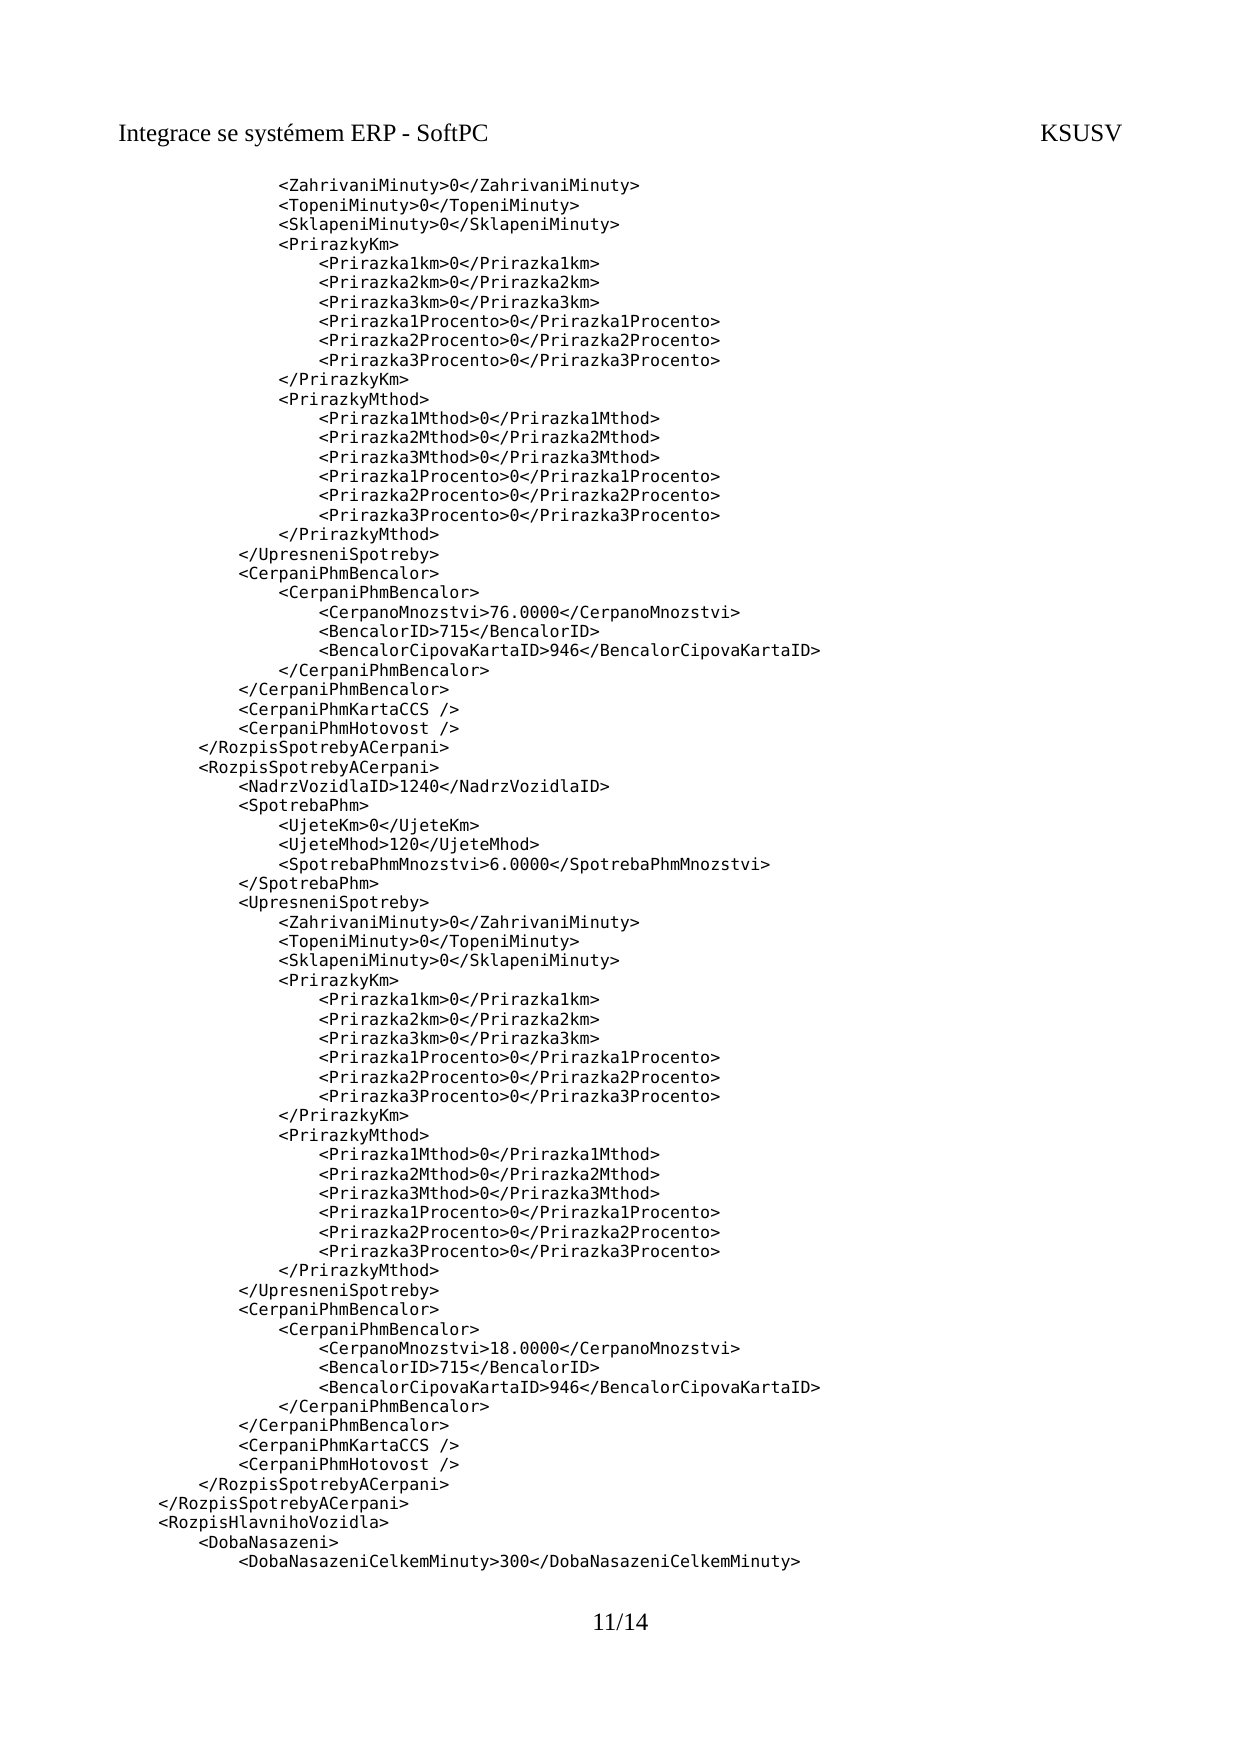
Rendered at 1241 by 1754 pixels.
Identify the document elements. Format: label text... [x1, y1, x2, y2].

text <CerpanoMnozstvi>76.0000</CerpanoMnozstvi> [118, 603, 1122, 622]
text <DobaNasazeniCelkemMinuty>300</DobaNasazeniCelkemMinuty> [118, 1552, 1122, 1571]
text <CerpanoMnozstvi>18.0000</CerpanoMnozstvi> [118, 1339, 1122, 1358]
text <CerpaniPhmKartaCCS /> [118, 699, 1122, 719]
text <Prirazka3Mthod>0</Prirazka3Mthod> [118, 448, 1122, 467]
text <Prirazka1Procento>0</Prirazka1Procento> [118, 467, 1122, 486]
text <TopeniMinuty>0</TopeniMinuty> [118, 196, 1122, 215]
text <BencalorCipovaKartaID>946</BencalorCipovaKartaID> [118, 1378, 1122, 1397]
text <Prirazka1Mthod>0</Prirazka1Mthod> [118, 1145, 1122, 1164]
text <CerpaniPhmBencalor> [118, 1300, 1122, 1319]
text <Prirazka2Procento>0</Prirazka2Procento> [118, 1223, 1122, 1242]
text <SpotrebaPhmMnozstvi>6.0000</SpotrebaPhmMnozstvi> [118, 854, 1122, 874]
text <SpotrebaPhm> [118, 796, 1122, 816]
text <Prirazka3Procento>0</Prirazka3Procento> [118, 506, 1122, 525]
text </CerpaniPhmBencalor> [118, 661, 1122, 680]
text <UjeteMhod>120</UjeteMhod> [118, 835, 1122, 854]
text <Prirazka2km>0</Prirazka2km> [118, 273, 1122, 293]
text <UjeteKm>0</UjeteKm> [118, 816, 1122, 835]
text <Prirazka2Procento>0</Prirazka2Procento> [118, 1068, 1122, 1087]
text <Prirazka2Procento>0</Prirazka2Procento> [118, 486, 1122, 506]
text <CerpaniPhmBencalor> [118, 583, 1122, 603]
text </SpotrebaPhm> [118, 874, 1122, 893]
text <PrirazkyMthod> [118, 389, 1122, 409]
text <PrirazkyKm> [118, 971, 1122, 990]
text </CerpaniPhmBencalor> [118, 680, 1122, 699]
text </RozpisSpotrebyACerpani> [118, 738, 1122, 758]
text <Prirazka1Procento>0</Prirazka1Procento> [118, 1048, 1122, 1068]
text <Prirazka2Mthod>0</Prirazka2Mthod> [118, 1164, 1122, 1184]
text <NadrzVozidlaID>1240</NadrzVozidlaID> [118, 777, 1122, 796]
text <BencalorID>715</BencalorID> [118, 1358, 1122, 1378]
text <Prirazka2Mthod>0</Prirazka2Mthod> [118, 428, 1122, 448]
text <UpresneniSpotreby> [118, 893, 1122, 913]
text </RozpisSpotrebyACerpani> [118, 1474, 1122, 1494]
text <Prirazka3km>0</Prirazka3km> [118, 293, 1122, 312]
text </PrirazkyKm> [118, 370, 1122, 389]
text <CerpaniPhmHotovost /> [118, 719, 1122, 738]
text </PrirazkyMthod> [118, 1261, 1122, 1281]
text <Prirazka3km>0</Prirazka3km> [118, 1029, 1122, 1048]
text </PrirazkyKm> [118, 1106, 1122, 1126]
text </PrirazkyMthod> [118, 525, 1122, 544]
text <Prirazka3Mthod>0</Prirazka3Mthod> [118, 1184, 1122, 1203]
text <Prirazka1km>0</Prirazka1km> [118, 254, 1122, 273]
text <Prirazka2Procento>0</Prirazka2Procento> [118, 331, 1122, 351]
text <PrirazkyKm> [118, 234, 1122, 254]
text <Prirazka1Mthod>0</Prirazka1Mthod> [118, 409, 1122, 428]
text <Prirazka3Procento>0</Prirazka3Procento> [118, 351, 1122, 370]
text <Prirazka1Procento>0</Prirazka1Procento> [118, 312, 1122, 331]
text <PrirazkyMthod> [118, 1126, 1122, 1145]
text <ZahrivaniMinuty>0</ZahrivaniMinuty> [118, 913, 1122, 932]
text </RozpisSpotrebyACerpani> [118, 1494, 1122, 1513]
text <Prirazka3Procento>0</Prirazka3Procento> [118, 1087, 1122, 1106]
text <CerpaniPhmBencalor> [118, 564, 1122, 583]
text <SklapeniMinuty>0</SklapeniMinuty> [118, 215, 1122, 234]
text <Prirazka1km>0</Prirazka1km> [118, 990, 1122, 1009]
text </CerpaniPhmBencalor> [118, 1416, 1122, 1436]
text <RozpisSpotrebyACerpani> [118, 758, 1122, 777]
text <CerpaniPhmBencalor> [118, 1319, 1122, 1339]
text </CerpaniPhmBencalor> [118, 1397, 1122, 1416]
text <BencalorID>715</BencalorID> [118, 622, 1122, 641]
text <ZahrivaniMinuty>0</ZahrivaniMinuty> [118, 176, 1122, 196]
text <RozpisHlavnihoVozidla> [118, 1513, 1122, 1533]
text </UpresneniSpotreby> [118, 1281, 1122, 1300]
text <BencalorCipovaKartaID>946</BencalorCipovaKartaID> [118, 641, 1122, 661]
text <Prirazka2km>0</Prirazka2km> [118, 1009, 1122, 1029]
text <Prirazka3Procento>0</Prirazka3Procento> [118, 1242, 1122, 1261]
text <Prirazka1Procento>0</Prirazka1Procento> [118, 1203, 1122, 1223]
text <SklapeniMinuty>0</SklapeniMinuty> [118, 951, 1122, 971]
text <CerpaniPhmHotovost /> [118, 1455, 1122, 1474]
text <DobaNasazeni> [118, 1533, 1122, 1552]
text <TopeniMinuty>0</TopeniMinuty> [118, 932, 1122, 951]
text </UpresneniSpotreby> [118, 544, 1122, 564]
text <CerpaniPhmKartaCCS /> [118, 1436, 1122, 1455]
